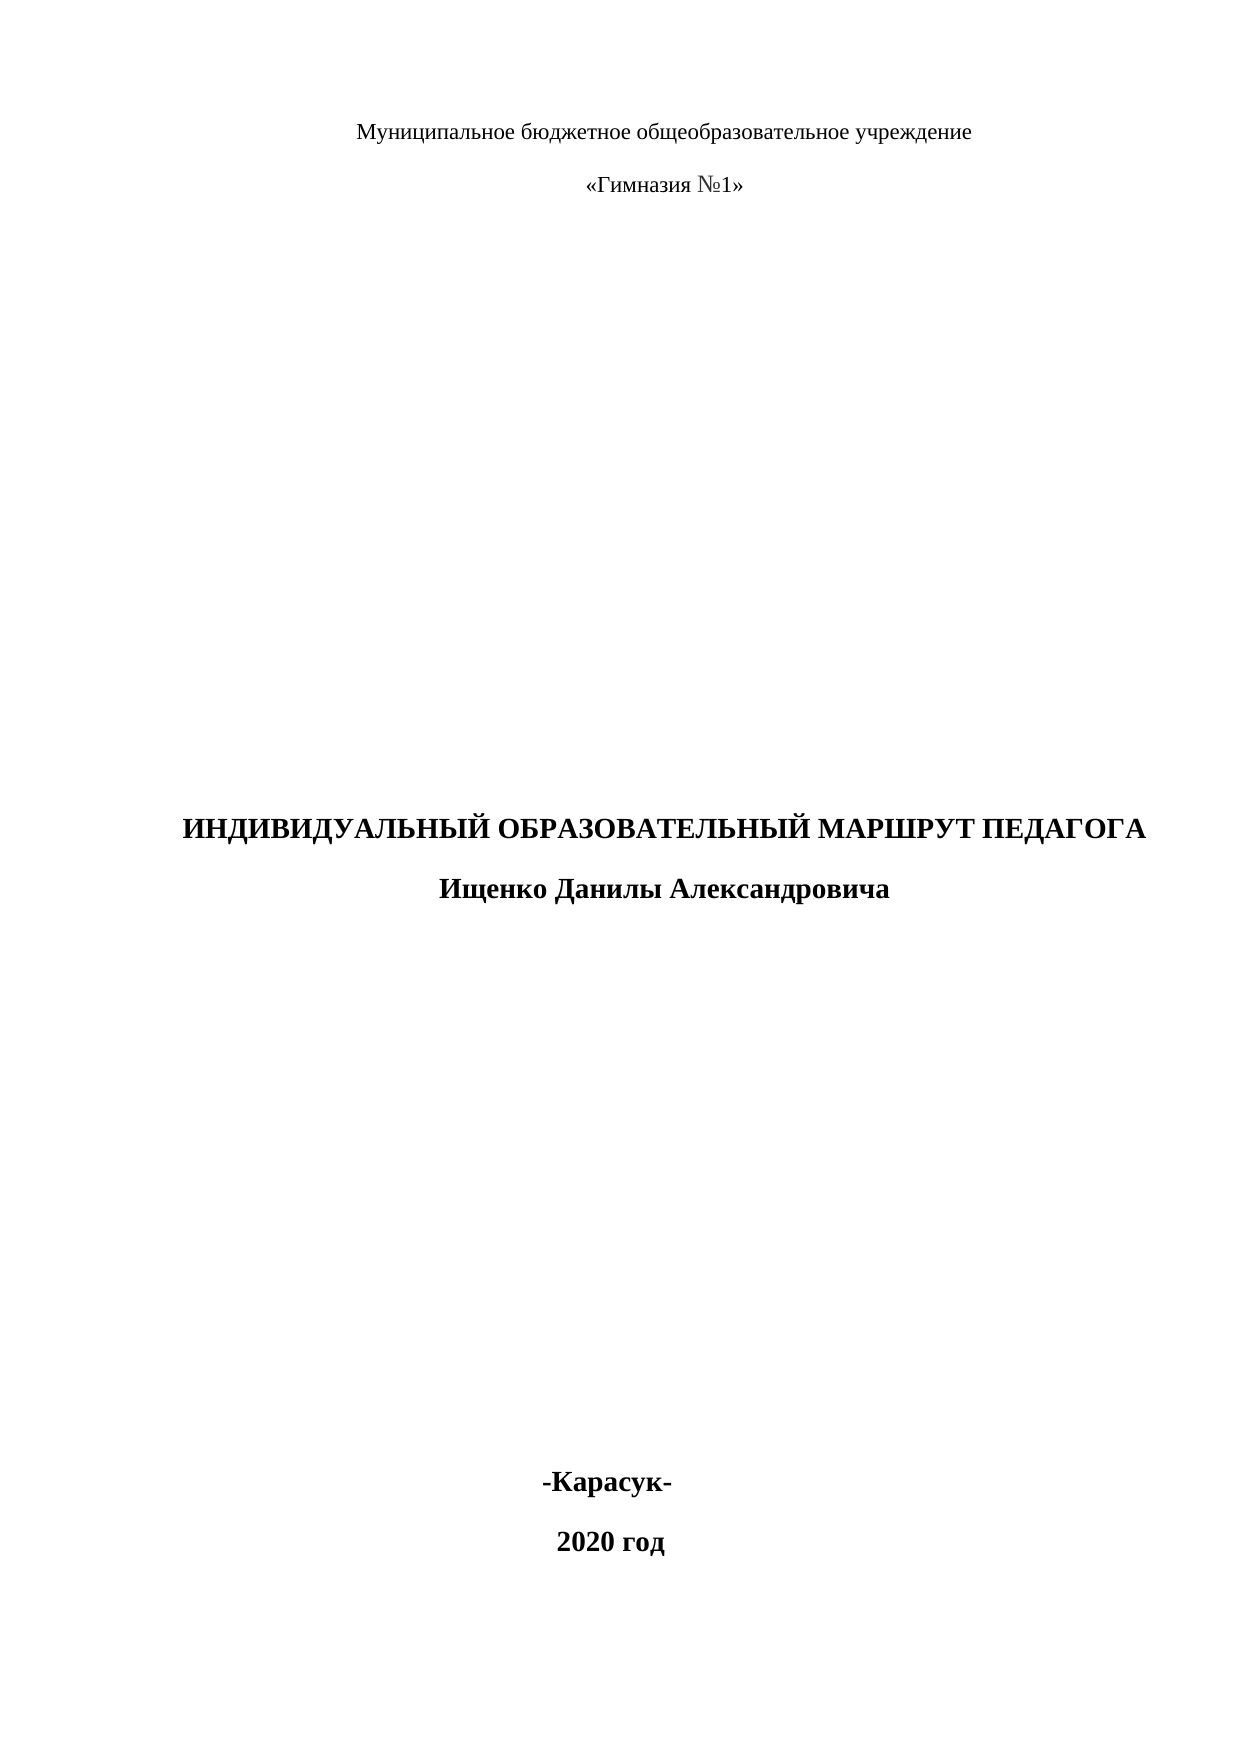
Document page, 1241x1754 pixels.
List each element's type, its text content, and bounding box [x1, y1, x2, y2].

text Ищенко Данилы Александровича [177, 871, 1152, 904]
text «Гимназия №1» [177, 169, 697, 198]
text -Карасук- [177, 1464, 1152, 1498]
text ИНДИВИДУАЛЬНЫЙ ОБРАЗОВАТЕЛЬНЫЙ МАРШРУТ ПЕДАГОГА [177, 811, 1152, 845]
text Муниципальное бюджетное общеобразовательное учреждение [177, 118, 1152, 144]
text 2020 год [177, 1524, 1152, 1557]
text «Гимназия №1» [721, 169, 1152, 198]
